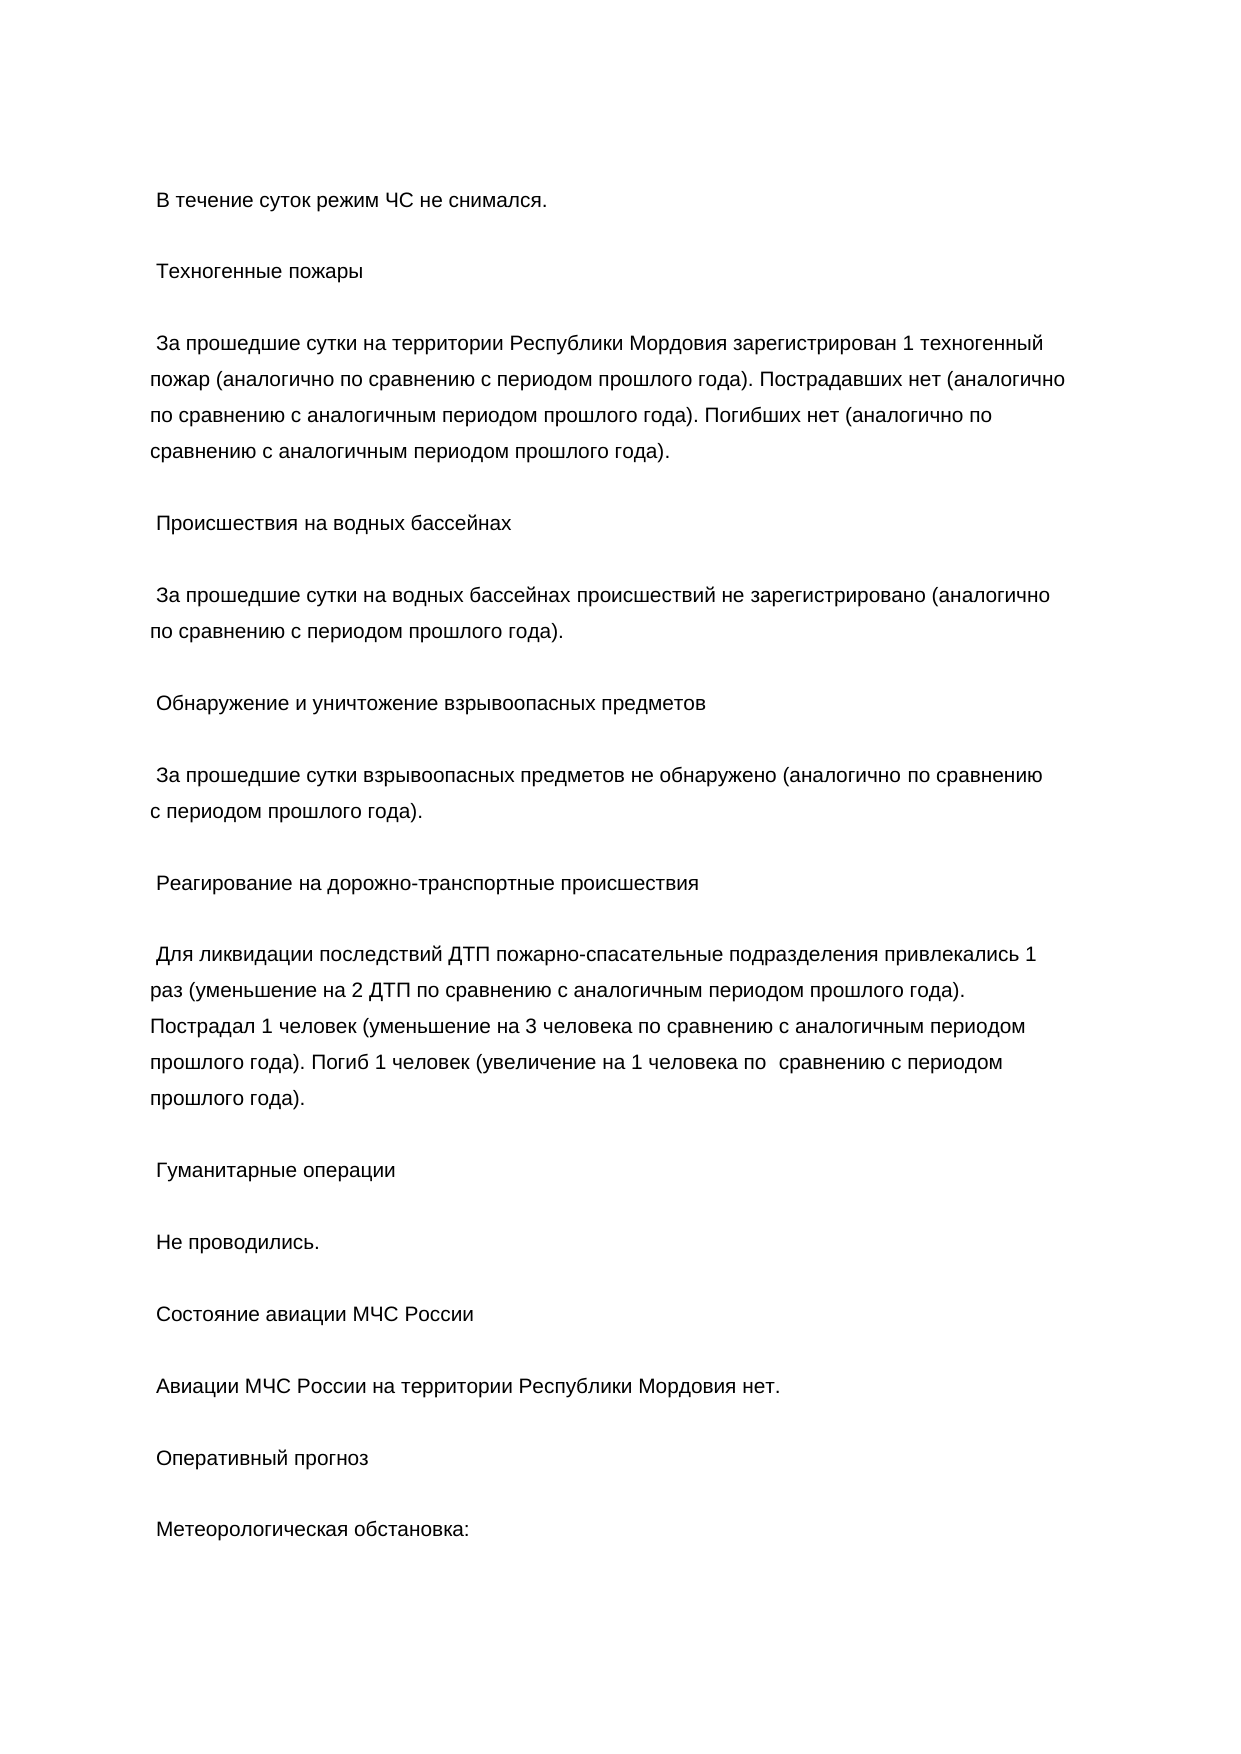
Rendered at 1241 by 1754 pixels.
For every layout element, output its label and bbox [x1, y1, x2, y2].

table_cell [140, 150, 1078, 1577]
